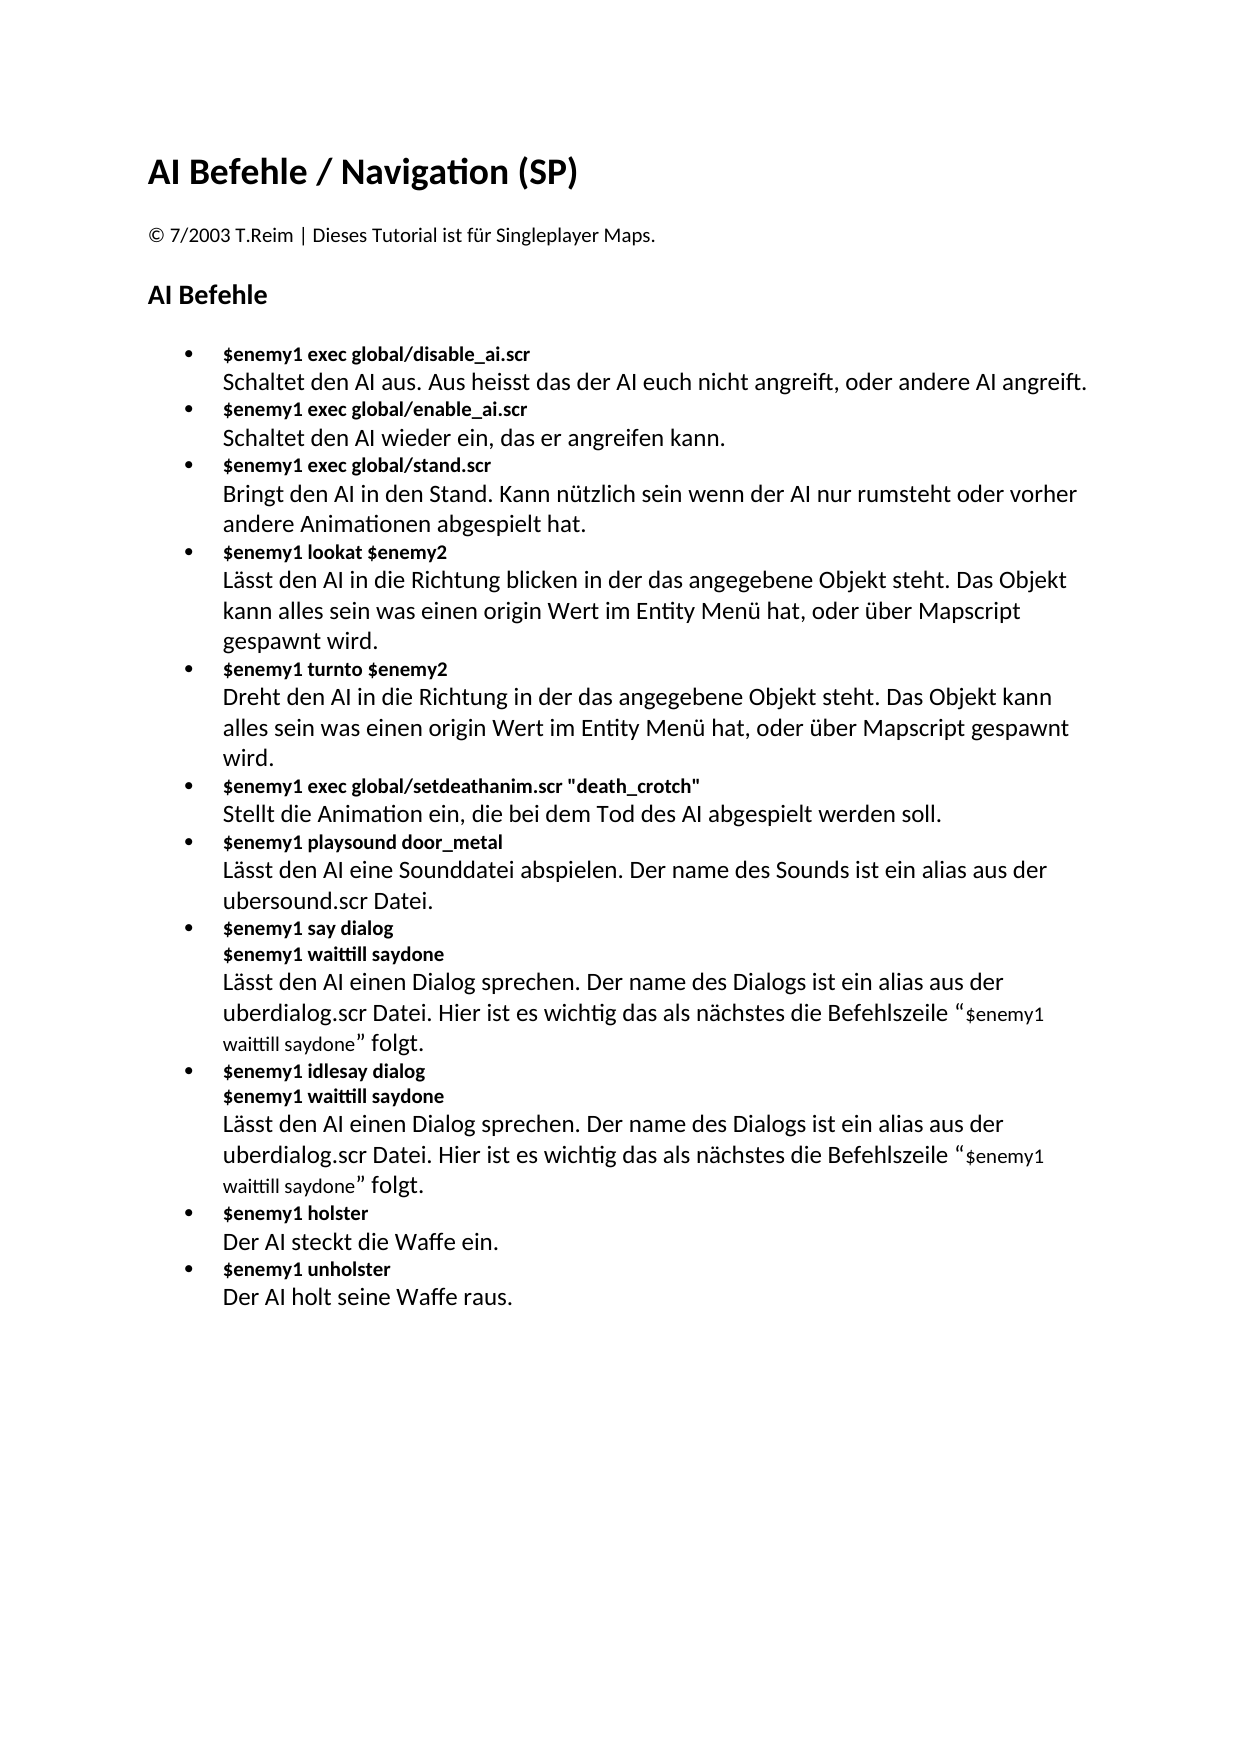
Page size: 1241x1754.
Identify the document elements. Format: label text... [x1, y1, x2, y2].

list $enemy1 idlesay dialog $enemy1 waittill saydone Lässt den AI einen Dialog sprechen. Der name des Dialogs ist ein alias aus der uberdialog.scr Datei. Hier ist es wichtig das als nächstes die Befehlszeile “$enemy1 waittill saydone” folgt. [185, 1058, 1093, 1200]
list $enemy1 lookat $enemy2 Lässt den AI in die Richtung blicken in der das angegebene Objekt steht. Das Objekt kann alles sein was einen origin Wert im Entity Menü hat, oder über Mapscript gespawnt wird. [185, 539, 1093, 656]
list $enemy1 exec global/setdeathanim.scr "death_crotch" Stellt die Animation ein, die bei dem Tod des AI abgespielt werden soll. [185, 773, 1093, 829]
list $enemy1 turnto $enemy2 Dreht den AI in die Richtung in der das angegebene Objekt steht. Das Objekt kann alles sein was einen origin Wert im Entity Menü hat, oder über Mapscript gespawnt wird. [185, 656, 1093, 773]
list $enemy1 exec global/stand.scr Bringt den AI in den Stand. Kann nützlich sein wenn der AI nur rumsteht oder vorher andere Animationen abgespielt hat. [185, 453, 1093, 539]
list $enemy1 playsound door_metal Lässt den AI eine Sounddatei abspielen. Der name des Sounds ist ein alias aus der ubersound.scr Datei. [185, 829, 1093, 915]
list $enemy1 exec global/disable_ai.scr Schaltet den AI aus. Aus heisst das der AI euch nicht angreift, oder andere AI angreift. [185, 341, 1093, 397]
list $enemy1 exec global/enable_ai.scr Schaltet den AI wieder ein, das er angreifen kann. [185, 397, 1093, 453]
list $enemy1 unholster Der AI holt seine Waffe raus. [185, 1256, 1093, 1312]
text AI Befehle [148, 277, 1093, 312]
text © 7/2003 T.Reim | Dieses Tutorial ist für Singleplayer Maps. [148, 223, 1093, 248]
list $enemy1 say dialog $enemy1 waittill saydone Lässt den AI einen Dialog sprechen. Der name des Dialogs ist ein alias aus der uberdialog.scr Datei. Hier ist es wichtig das als nächstes die Befehlszeile “$enemy1 waittill saydone” folgt. [185, 915, 1093, 1058]
list $enemy1 holster Der AI steckt die Waffe ein. [185, 1200, 1093, 1256]
text AI Befehle / Navigation (SP) [148, 148, 1093, 193]
